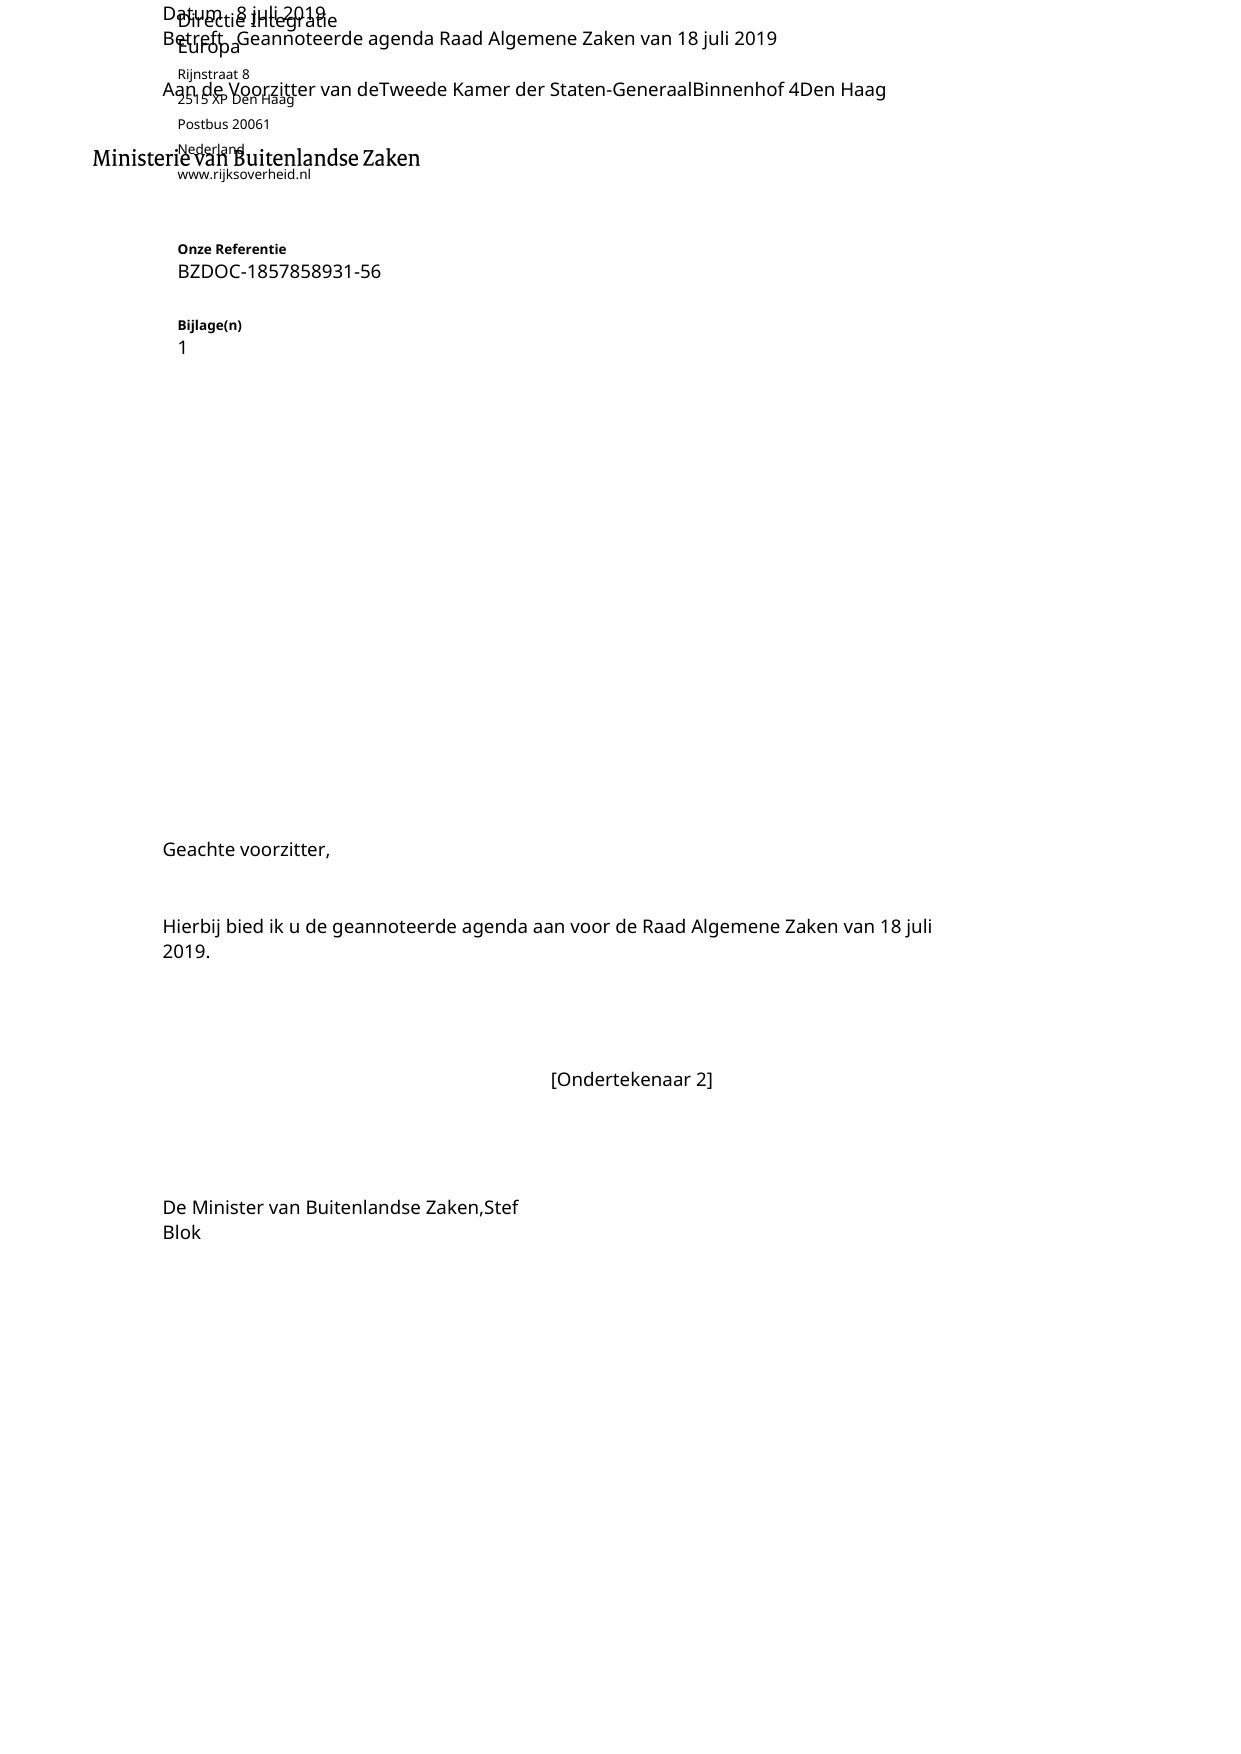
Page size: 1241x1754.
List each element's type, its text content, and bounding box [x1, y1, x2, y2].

text Geachte voorzitter, [162, 837, 947, 862]
picture [76, 0, 460, 261]
text Hierbij bied ik u de geannoteerde agenda aan voor de Raad Algemene Zaken van 18 juli 2019. [162, 913, 947, 964]
